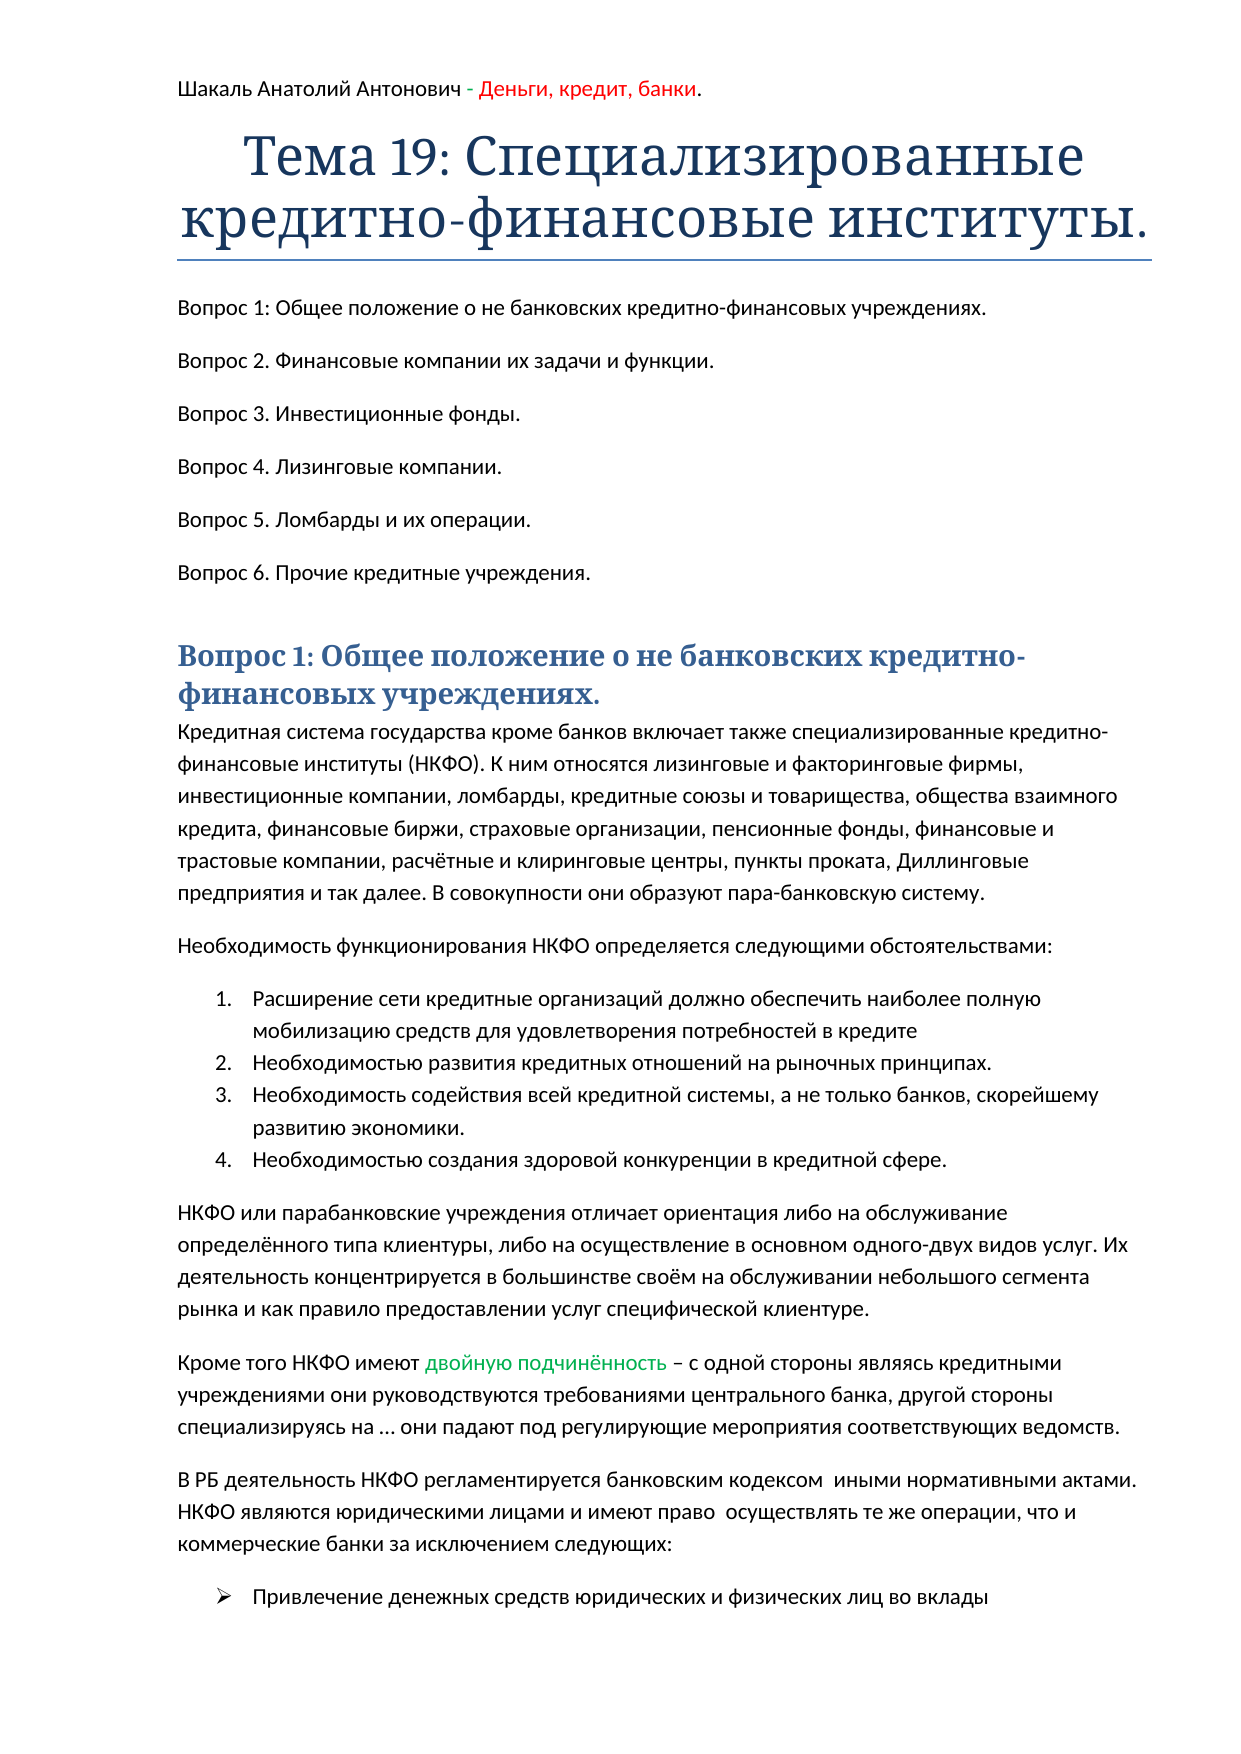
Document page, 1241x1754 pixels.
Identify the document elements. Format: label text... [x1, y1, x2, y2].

list Привлечение денежных средств юридических и физических лиц во вклады [215, 1582, 1152, 1610]
text Кредитная система государства кроме банков включает также специализированные кредитно-финансовые институты (НКФО). К ним относятся лизинговые и факторинговые фирмы, инвестиционные компании, ломбарды, кредитные союзы и товарищества, общества взаимного кредита, финансовые биржи, страховые организации, пенсионные фонды, финансовые и трастовые компании, расчётные и клиринговые центры, пункты проката, Диллинговые предприятия и так далее. В совокупности они образуют пара-банковскую систему. [177, 717, 1152, 906]
list Необходимость содействия всей кредитной системы, а не только банков, скорейшему развитию экономики. [215, 1081, 1152, 1141]
text Вопрос 5. Ломбарды и их операции. [177, 505, 1152, 533]
text Вопрос 4. Лизинговые компании. [177, 452, 1152, 480]
text Вопрос 6. Прочие кредитные учреждения. [177, 558, 1152, 586]
text НКФО или парабанковские учреждения отличает ориентация либо на обслуживание определённого типа клиентуры, либо на осуществление в основном одного-двух видов услуг. Их деятельность концентрируется в большинстве своём на обслуживании небольшого сегмента рынка и как правило предоставлении услуг специфической клиентуре. [177, 1198, 1152, 1323]
text Вопрос 2. Финансовые компании их задачи и функции. [177, 346, 1152, 374]
list Необходимостью развития кредитных отношений на рыночных принципах. [215, 1048, 1152, 1076]
list Необходимостью создания здоровой конкуренции в кредитной сфере. [215, 1145, 1152, 1173]
subtitle Вопрос 1: Общее положение о не банковских кредитно-финансовых учреждениях. [177, 640, 1152, 712]
title Тема 19: Специализированные кредитно-финансовые институты. [177, 126, 1152, 259]
text Кроме того НКФО имеют двойную подчинённость – с одной стороны являясь кредитными учреждениями они руководствуются требованиями центрального банка, другой стороны специализируясь на … они падают под регулирующие мероприятия соответствующих ведомств. [177, 1348, 1152, 1440]
text Вопрос 1: Общее положение о не банковских кредитно-финансовых учреждениях. [177, 293, 1152, 321]
text В РБ деятельность НКФО регламентируется банковским кодексом иными нормативными актами. НКФО являются юридическими лицами и имеют право осуществлять те же операции, что и коммерческие банки за исключением следующих: [177, 1465, 1152, 1557]
list Расширение сети кредитные организаций должно обеспечить наиболее полную мобилизацию средств для удовлетворения потребностей в кредите [215, 984, 1152, 1044]
text Вопрос 3. Инвестиционные фонды. [177, 399, 1152, 427]
text Необходимость функционирования НКФО определяется следующими обстоятельствами: [177, 931, 1152, 959]
